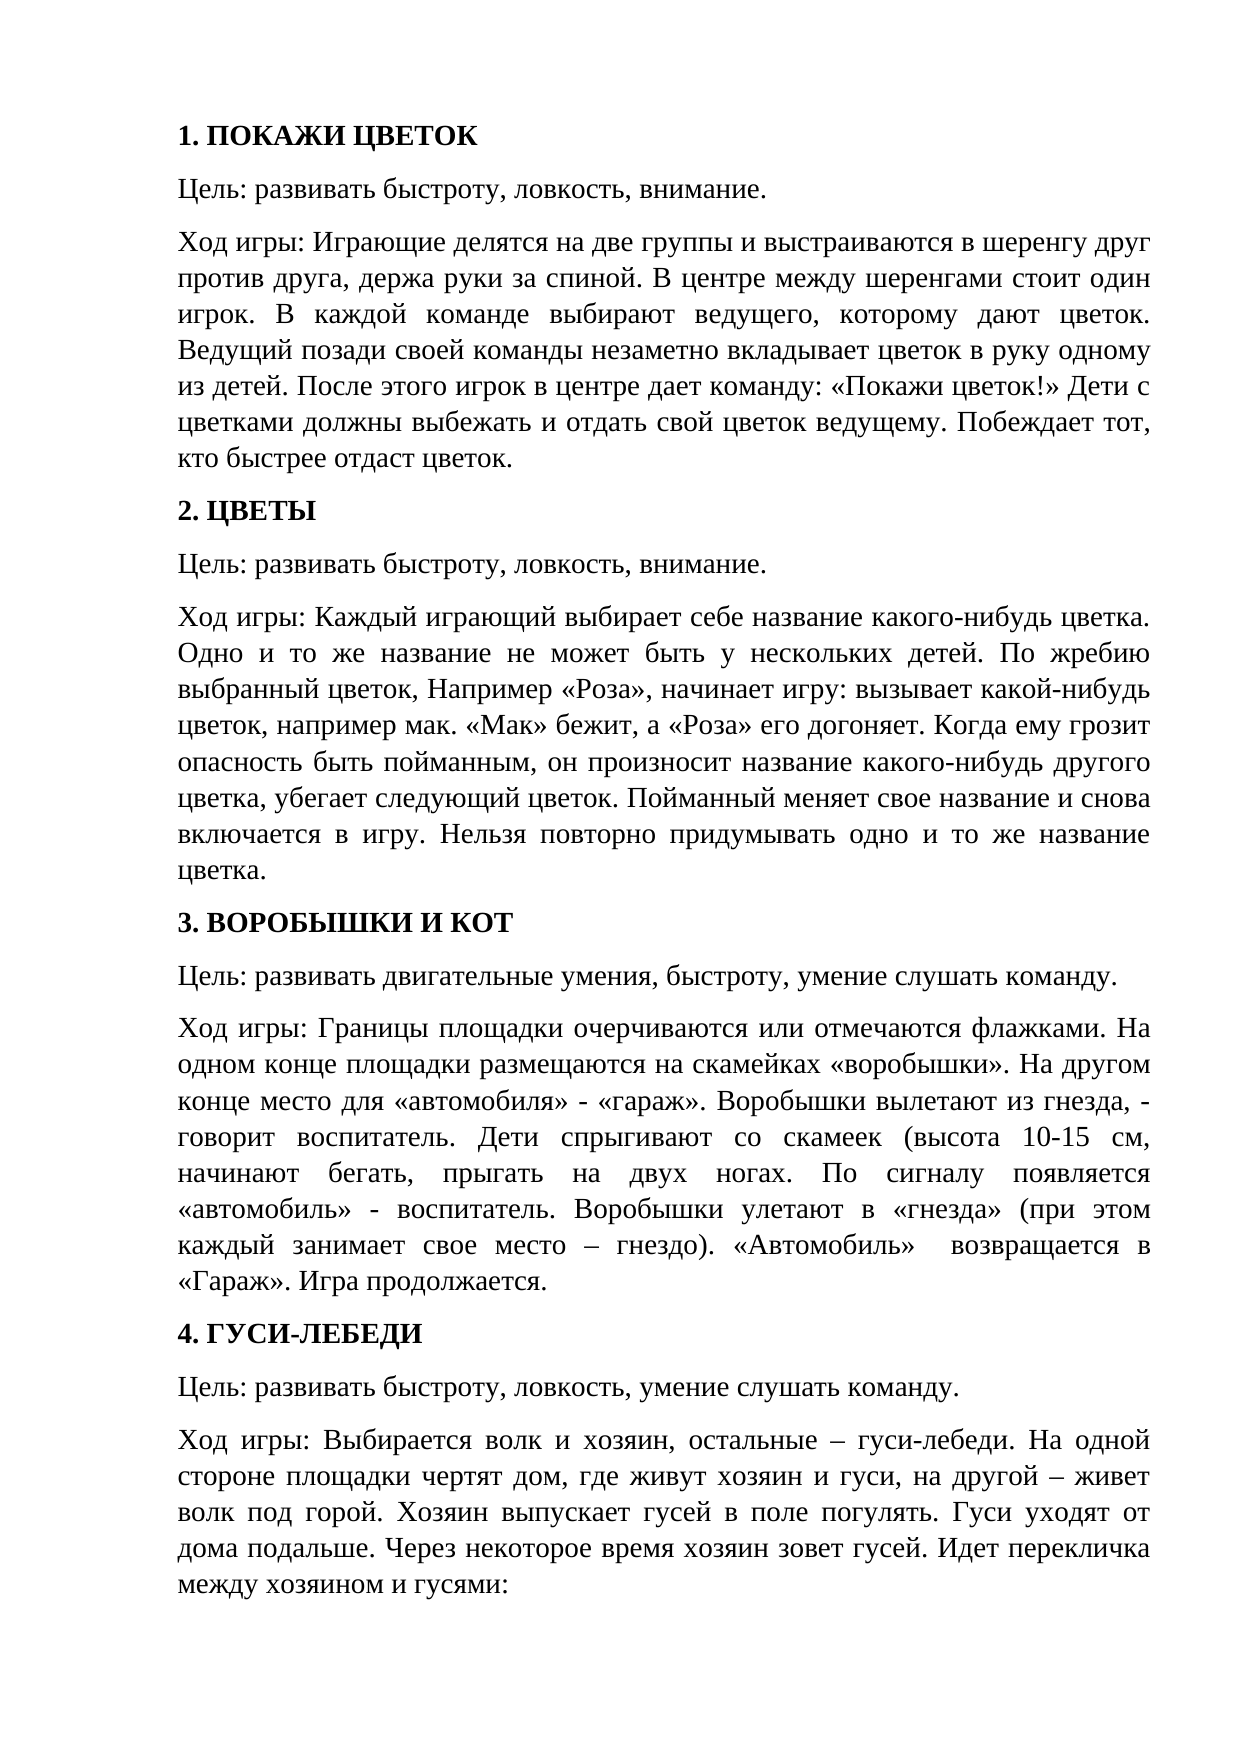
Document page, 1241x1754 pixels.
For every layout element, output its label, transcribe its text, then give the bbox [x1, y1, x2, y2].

text 2. ЦВЕТЫ [177, 493, 1152, 527]
text Ход игры: Выбирается волк и хозяин, остальные – гуси-лебеди. На одной стороне площадки чертят дом, где живут хозяин и гуси, на другой – живет волк под горой. Хозяин выпускает гусей в поле погулять. Гуси уходят от дома подальше. Через некоторое время хозяин зовет гусей. Идет перекличка между хозяином и гусями: [177, 1422, 1152, 1600]
text Цель: развивать быстроту, ловкость, умение слушать команду. [177, 1369, 1152, 1403]
text 4. ГУСИ-ЛЕБЕДИ [177, 1316, 1152, 1350]
text Цель: развивать быстроту, ловкость, внимание. [177, 546, 1152, 580]
text Цель: развивать быстроту, ловкость, внимание. [177, 171, 1152, 204]
text Ход игры: Каждый играющий выбирает себе название какого-нибудь цветка. Одно и то же название не может быть у нескольких детей. По жребию выбранный цветок, Например «Роза», начинает игру: вызывает какой-нибудь цветок, например мак. «Мак» бежит, а «Роза» его догоняет. Когда ему грозит опасность быть пойманным, он произносит название какого-нибудь другого цветка, убегает следующий цветок. Пойманный меняет свое название и снова включается в игру. Нельзя повторно придумывать одно и то же название цветка. [177, 599, 1152, 886]
text Цель: развивать двигательные умения, быстроту, умение слушать команду. [177, 958, 1152, 991]
text 1. ПОКАЖИ ЦВЕТОК [177, 118, 1152, 152]
text Ход игры: Играющие делятся на две группы и выстраиваются в шеренгу друг против друга, держа руки за спиной. В центре между шеренгами стоит один игрок. В каждой команде выбирают ведущего, которому дают цветок. Ведущий позади своей команды незаметно вкладывает цветок в руку одному из детей. После этого игрок в центре дает команду: «Покажи цветок!» Дети с цветками должны выбежать и отдать свой цветок ведущему. Побеждает тот, кто быстрее отдаст цветок. [177, 224, 1152, 474]
text 3. ВОРОБЫШКИ И КОТ [177, 905, 1152, 938]
text Ход игры: Границы площадки очерчиваются или отмечаются флажками. На одном конце площадки размещаются на скамейках «воробышки». На другом конце место для «автомобиля» - «гараж». Воробышки вылетают из гнезда, - говорит воспитатель. Дети спрыгивают со скамеек (высота 10-15 см, начинают бегать, прыгать на двух ногах. По сигналу появляется «автомобиль» - воспитатель. Воробышки улетают в «гнезда» (при этом каждый занимает свое место – гнездо). «Автомобиль» возвращается в «Гараж». Игра продолжается. [177, 1011, 1152, 1297]
